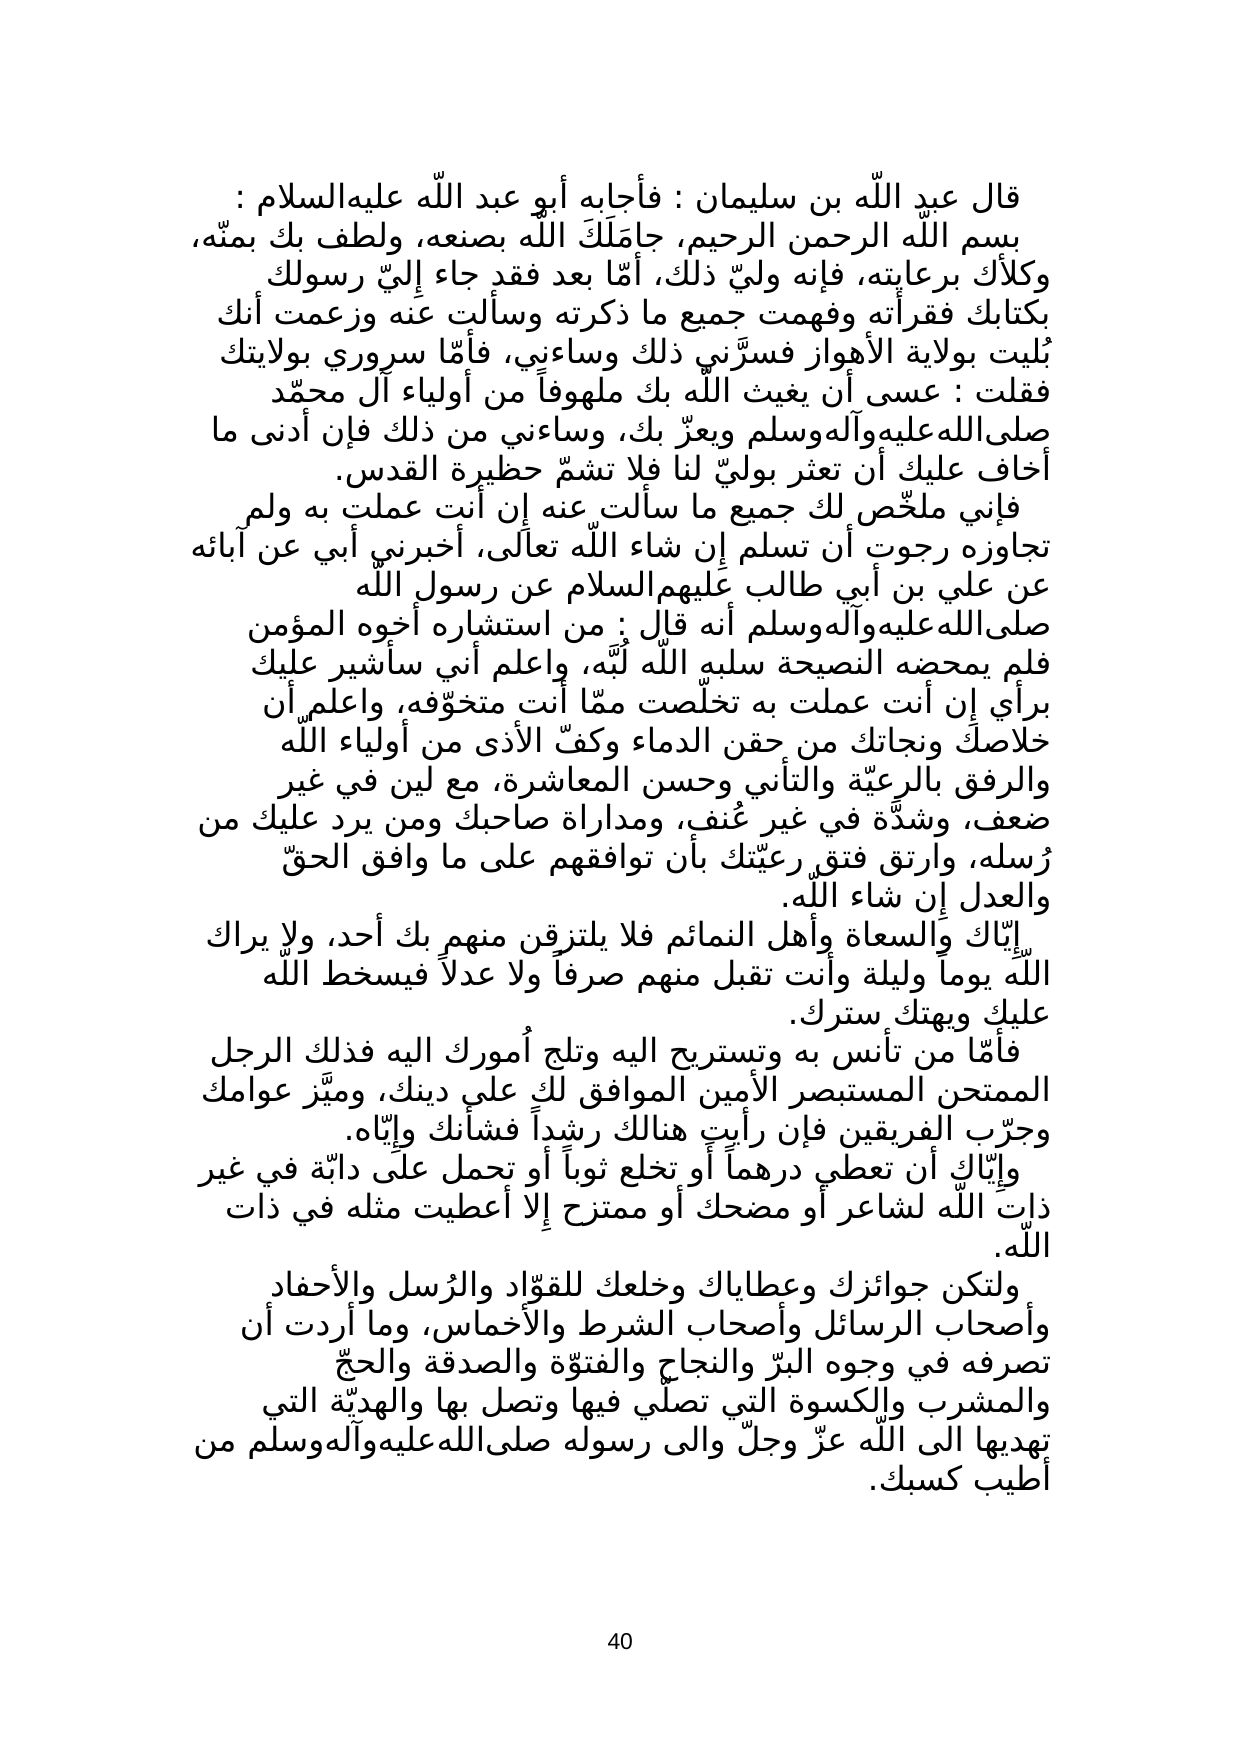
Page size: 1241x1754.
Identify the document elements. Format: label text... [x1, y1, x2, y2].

text بسم اللّه الرحمن الرحيم، جامَلَكَ اللّه بصنعه، ولطف بك بمنّه، وكلأك برعايته، فإنه وليّ ذلك، أمّا بعد فقد جاء إِليّ رسولك بكتابك فقرأته وفهمت جميع ما ذكرته وسألت عنه وزعمت أنك بُليت بولاية الأهواز فسرَّني ذلك وساءني، فأمّا سروري بولايتك فقلت : عسى أن يغيث اللّه بك ملهوفاً من أولياء آل محمّد صلى‌الله‌عليه‌وآله‌وسلم ويعزّ بك، وساءني من ذلك فإن أدنى ما أخاف عليك أن تعثر بوليّ لنا فلا تشمّ حظيرة القدس. [189, 216, 1051, 488]
text ولتكن جوائزك وعطاياك وخلعك للقوّاد والرُسل والأحفاد وأصحاب الرسائل وأصحاب الشرط والأخماس، وما أردت أن تصرفه في وجوه البرّ والنجاح والفتوّة والصدقة والحجّ والمشرب والكسوة التي تصلّي فيها وتصل بها والهديّة التي تهديها الى اللّه عزّ وجلّ والى رسوله صلى‌الله‌عليه‌وآله‌وسلم من أطيب كسبك. [189, 1265, 1051, 1498]
text قال عبد اللّه بن سليمان : فأجابه أبو عبد اللّه عليه‌السلام : [189, 177, 1051, 216]
text فإني ملخّص لك جميع ما سألت عنه إِن أنت عملت به ولم تجاوزه رجوت أن تسلم إِن شاء اللّه تعالى، أخبرني أبي عن آبائه عن علي بن أبي طالب عليهم‌السلام عن رسول اللّه صلى‌الله‌عليه‌وآله‌وسلم أنه قال : من استشاره أخوه المؤمن فلم يمحضه النصيحة سلبه اللّه لُبَّه، واعلم أني سأشير عليك برأي إِن أنت عملت به تخلّصت ممّا أنت متخوّفه، واعلم أن خلاصك ونجاتك من حقن الدماء وكفّ الأذى من أولياء اللّه والرفق بالرعيّة والتأني وحسن المعاشرة، مع لين في غير ضعف، وشدَّة في غير عُنف، ومداراة صاحبك ومن يرد عليك من رُسله، وارتق فتق رعيّتك بأن توافقهم على ما وافق الحقّ والعدل إِن شاء اللّه. [189, 488, 1051, 915]
text إِيّاك والسعاة وأهل النمائم فلا يلتزقن منهم بك أحد، ولا يراك اللّه يوماً وليلة وأنت تقبل منهم صرفاً ولا عدلاً فيسخط اللّه عليك ويهتك سترك. [189, 915, 1051, 1032]
text وإِيّاك أن تعطي درهماً أَو تخلع ثوباً أو تحمل على دابّة في غير ذات اللّه لشاعر أو مضحك أو ممتزح إِلا أعطيت مثله في ذات اللّه. [189, 1148, 1051, 1265]
text فأمّا من تأنس به وتستريح اليه وتلج اُمورك اليه فذلك الرجل الممتحن المستبصر الأمين الموافق لك على دينك، وميَّز عوامك وجرّب الفريقين فإن رأيت هنالك رشداً فشأنك وإِيّاه. [189, 1032, 1051, 1148]
